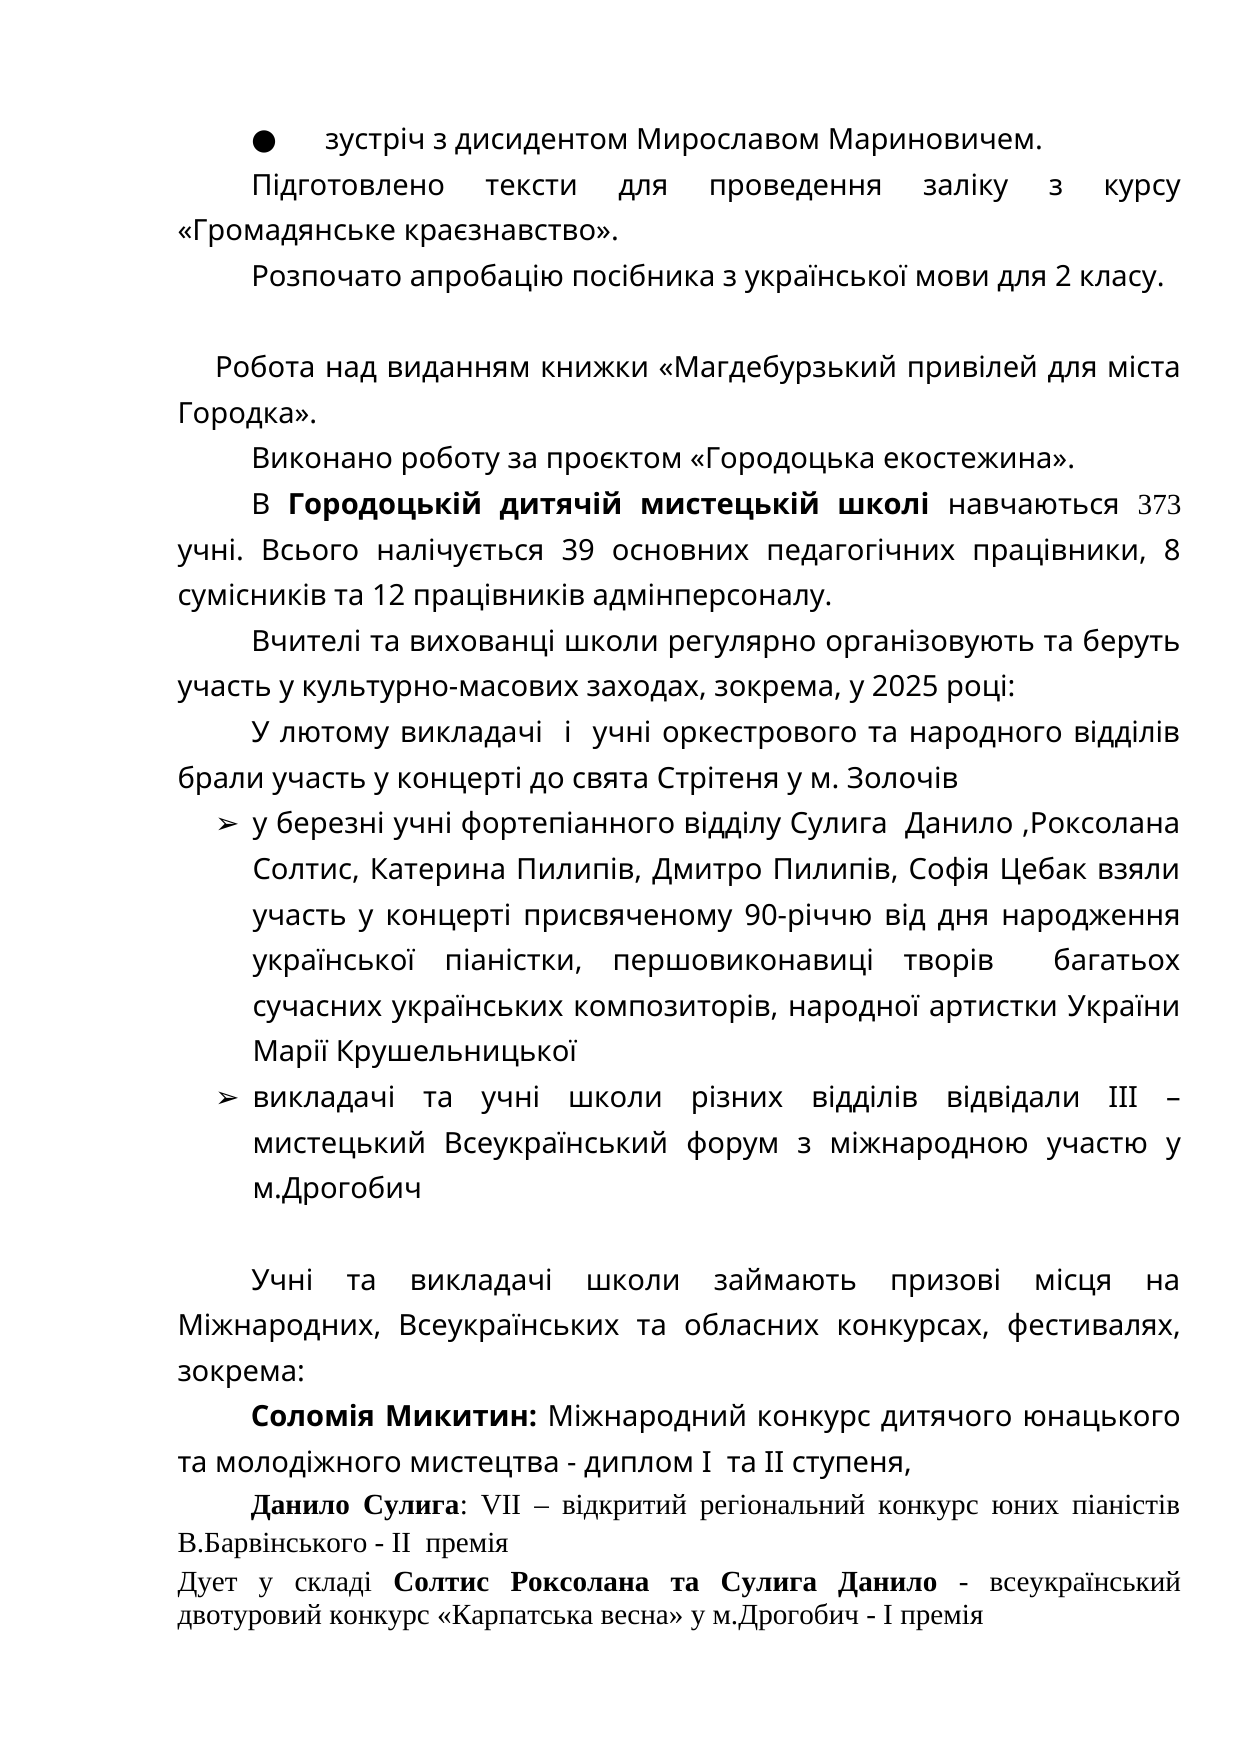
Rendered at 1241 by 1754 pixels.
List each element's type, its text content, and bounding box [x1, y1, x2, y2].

list викладачі та учні школи різних відділів відвідали ІІІ – мистецький Всеукраїнський форум з міжнародною участю у м.Дрогобич [215, 1076, 1181, 1207]
text Вчителі та вихованці школи регулярно організовують та беруть участь у культурно-масових заходах, зокрема, у 2025 році: [177, 620, 1181, 705]
text Дует у складі Солтис Роксолана та Сулига Данило - всеукраїнський двотуровий конкурс «Карпатська весна» у м.Дрогобич - І премія [177, 1564, 1181, 1631]
text Робота над виданням книжки «Магдебурзький привілей для міста Городка». [177, 346, 1181, 432]
text Підготовлено тексти для проведення заліку з курсу «Громадянське краєзнавство». [177, 164, 1181, 249]
text Розпочато апробацію посібника з української мови для 2 класу. [177, 255, 1181, 295]
text Виконано роботу за проєктом «Городоцька екостежина». [177, 437, 1181, 477]
text Соломія Микитин: Міжнародний конкурс дитячого юнацького та молодіжного мистецтва - диплом І та ІІ ступеня, [177, 1396, 1181, 1481]
text В Городоцькій дитячій мистецькій школі навчаються 373 учні. Всього налічується 39 основних педагогічних працівники, 8 сумісників та 12 працівників адмінперсоналу. [177, 483, 1181, 614]
text Данило Сулига: VII – відкритий регіональний конкурс юних піаністів В.Барвінського - ІІ премія [177, 1487, 1181, 1559]
text Учні та викладачі школи займають призові місця на Міжнародних, Всеукраїнських та обласних конкурсах, фестивалях, зокрема: [177, 1259, 1181, 1390]
list у березні учні фортепіанного відділу Сулига Данило ,Роксолана Солтис, Катерина Пилипів, Дмитро Пилипів, Софія Цебак взяли участь у концерті присвяченому 90-річчю від дня народження української піаністки, першовиконавиці творів багатьох сучасних українських композиторів, народної артистки України Марії Крушельницької [215, 802, 1181, 1070]
text ● зустріч з дисидентом Мирославом Мариновичем. [177, 118, 1181, 158]
text У лютому викладачі і учні оркестрового та народного відділів брали участь у концерті до свята Стрітеня у м. Золочів [177, 711, 1181, 797]
